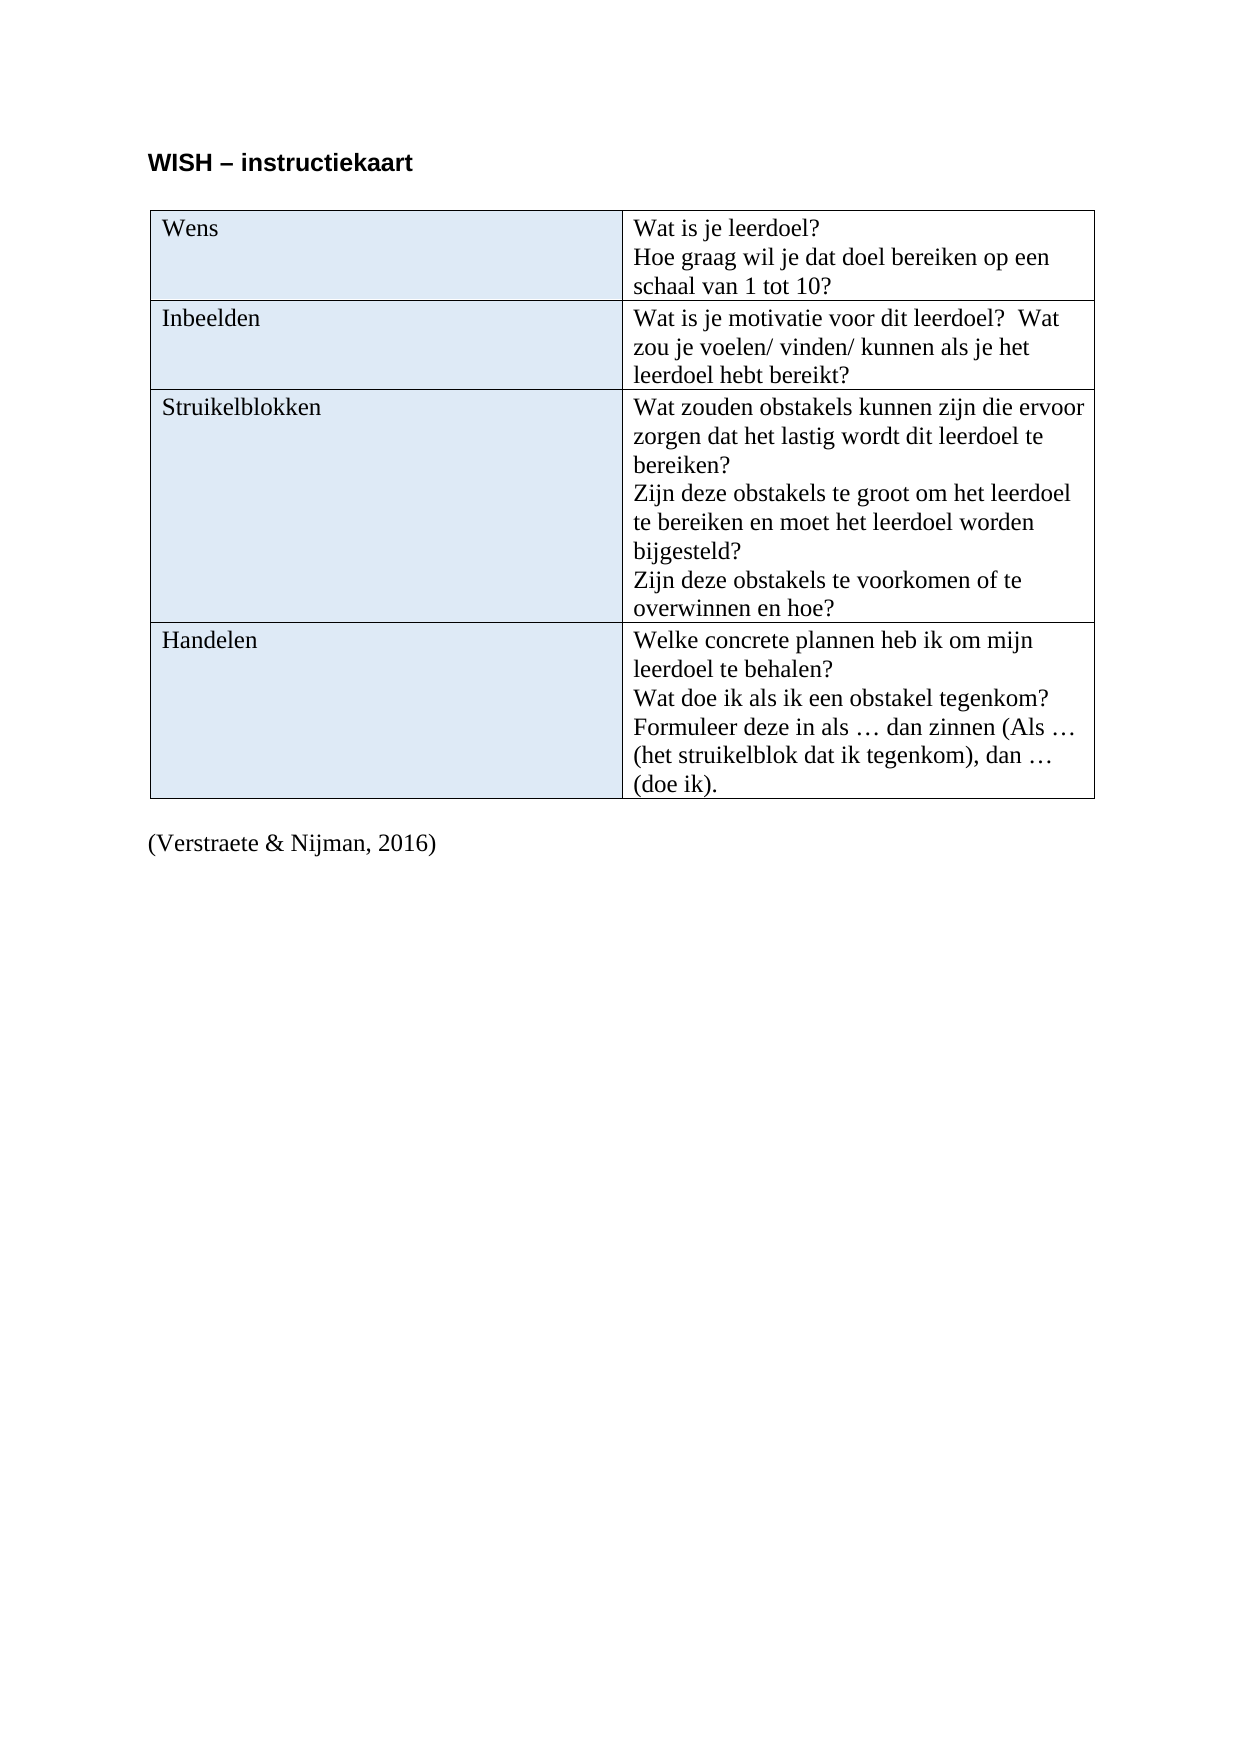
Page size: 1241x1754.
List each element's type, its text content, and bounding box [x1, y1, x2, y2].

table_cell Inbeelden [151, 301, 622, 389]
table_cell Wat zouden obstakels kunnen zijn die ervoor zorgen dat het lastig wordt dit leerdoel te bereiken? Zijn deze obstakels te groot om het leerdoel te bereiken en moet het leerdoel worden bijgesteld? Zijn deze obstakels te voorkomen of te overwinnen en hoe? [623, 390, 1094, 622]
table_header Wens [151, 211, 622, 299]
table_cell Welke concrete plannen heb ik om mijn leerdoel te behalen? Wat doe ik als ik een obstakel tegenkom? Formuleer deze in als … dan zinnen (Als … (het struikelblok dat ik tegenkom), dan … (doe ik). [623, 623, 1094, 798]
subtitle WISH – instructiekaart [148, 148, 1093, 176]
table_cell Wat is je motivatie voor dit leerdoel? Wat zou je voelen/ vinden/ kunnen als je het leerdoel hebt bereikt? [623, 301, 1094, 389]
table_cell Struikelblokken [151, 390, 622, 622]
table_header Wat is je leerdoel? Hoe graag wil je dat doel bereiken op een schaal van 1 tot 10? [623, 211, 1094, 299]
text (Verstraete & Nijman, 2016) [148, 828, 1093, 857]
table_cell Handelen [151, 623, 622, 798]
